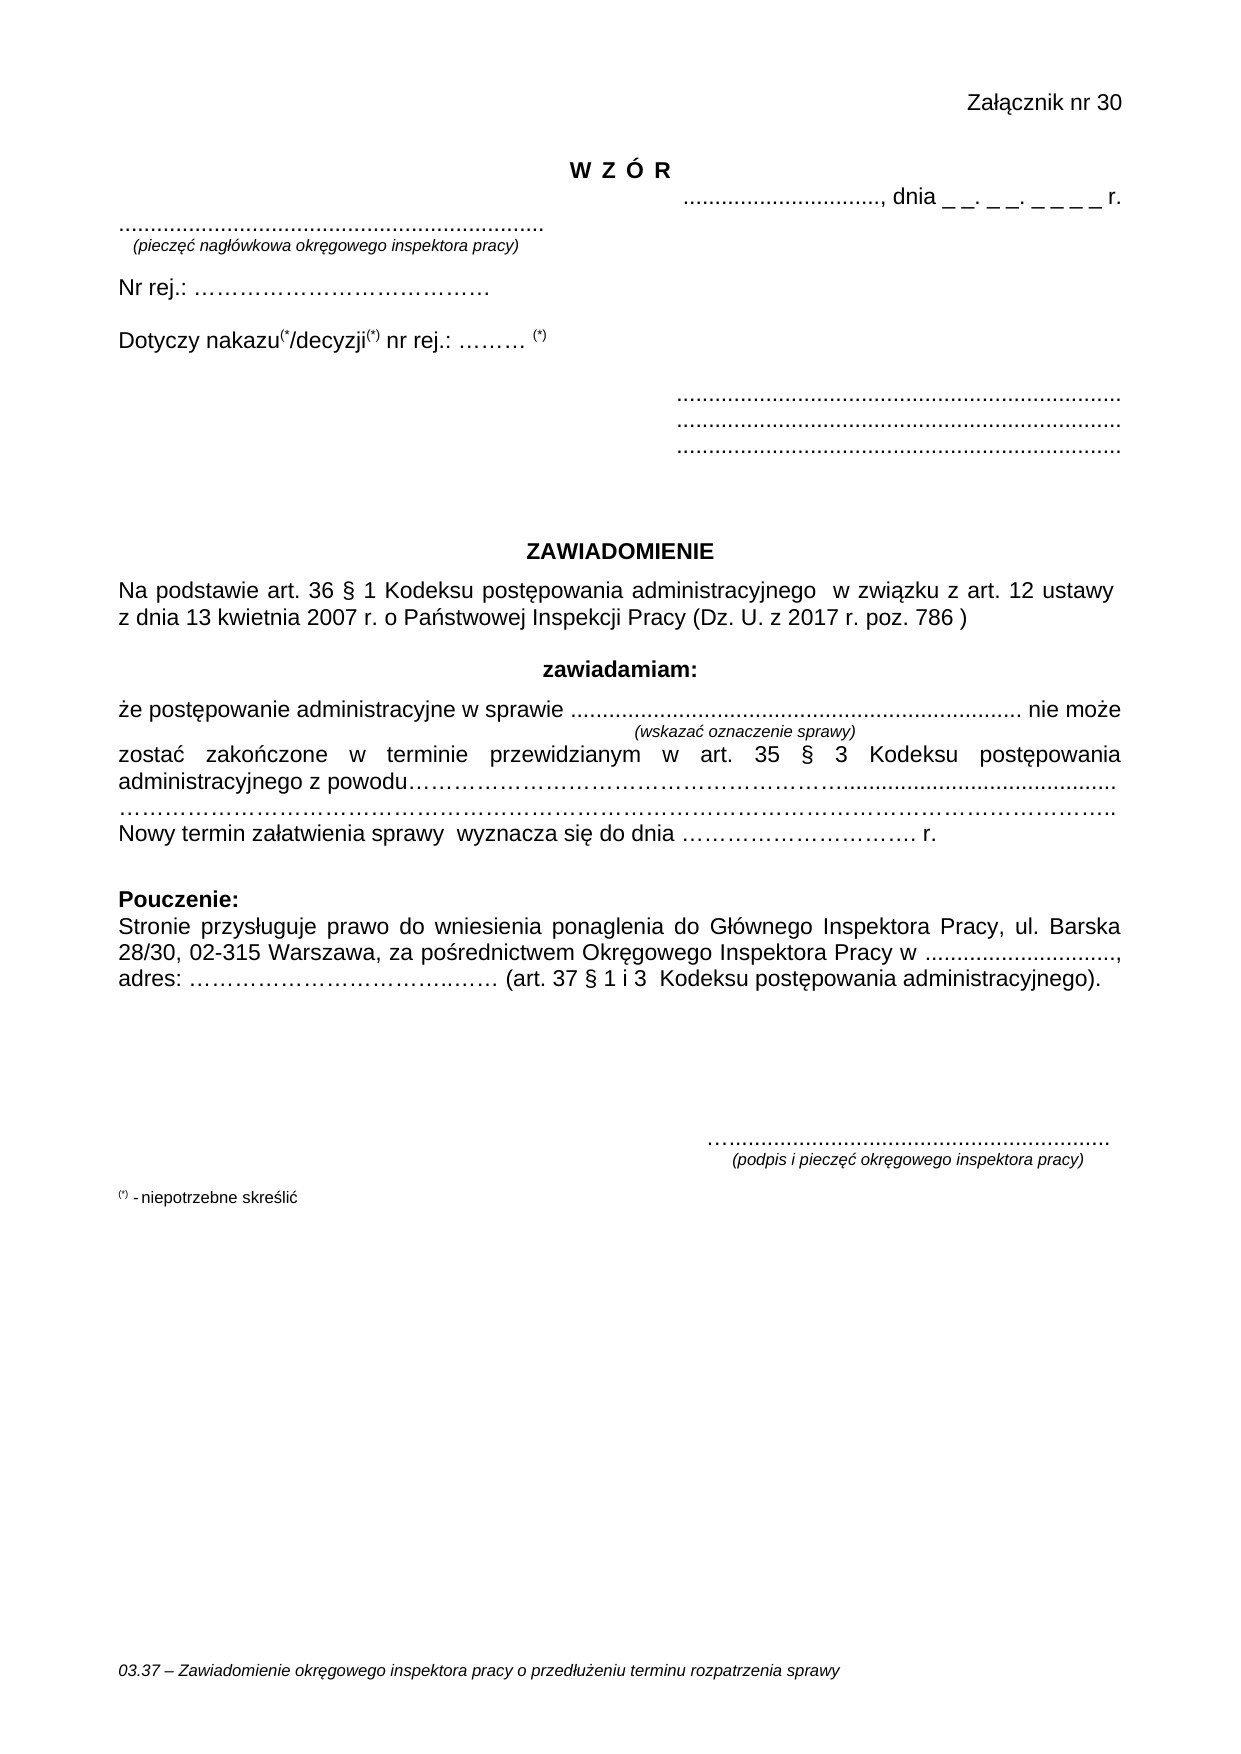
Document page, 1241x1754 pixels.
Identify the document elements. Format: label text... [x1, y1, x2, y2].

text Nowy termin załatwienia sprawy wyznacza się do dnia …………………………. r. [118, 820, 1122, 847]
text Pouczenie: [118, 886, 1122, 913]
text ...................................................................... [118, 380, 1122, 406]
text Nr rej.: ………………………………… [118, 274, 1122, 301]
text (wskazać oznaczenie sprawy) [118, 722, 1122, 741]
text (*) - niepotrzebne skreślić [118, 1188, 1122, 1207]
text Dotyczy nakazu(*/decyzji(*) nr rej.: ……… (*) [118, 327, 1122, 353]
text zawiadamiam: [118, 656, 1122, 683]
text (pieczęć nagłówkowa okręgowego inspektora pracy) [118, 236, 1122, 255]
text (podpis i pieczęć okręgowego inspektora pracy) [694, 1150, 1122, 1169]
text …............................................................ [694, 1123, 1122, 1150]
text ………………………………………………………………………………………………………………….. [118, 794, 1122, 820]
text ...................................................................... [118, 432, 1122, 459]
text ................................................................... [118, 209, 1122, 236]
text ZAWIADOMIENIE [118, 538, 1122, 564]
text WZÓR [118, 157, 1122, 183]
text Na podstawie art. 36 § 1 Kodeksu postępowania administracyjnego w związku z art. 12 ustawy z dnia 13 kwietnia 2007 r. o Państwowej Inspekcji Pracy (Dz. U. z 2017 r. poz. 786 ) [118, 577, 1122, 630]
text zostać zakończone w terminie przewidzianym w art. 35 § 3 Kodeksu postępowania administracyjnego z powodu…………………………………………………........................................... [118, 741, 1122, 794]
text Załącznik nr 30 [118, 89, 1122, 115]
text ..............................., dnia _ _. _ _. _ _ _ _ r. [118, 183, 1122, 209]
text że postępowanie administracyjne w sprawie ....................................................................... nie może [118, 696, 1122, 722]
text Stronie przysługuje prawo do wniesienia ponaglenia do Głównego Inspektora Pracy, ul. Barska 28/30, 02-315 Warszawa, za pośrednictwem Okręgowego Inspektora Pracy w .............................., adres: ……………………………..…… (art. 37 § 1 i 3 Kodeksu postępowania administracyjnego). [118, 913, 1122, 992]
text ...................................................................... [118, 406, 1122, 432]
